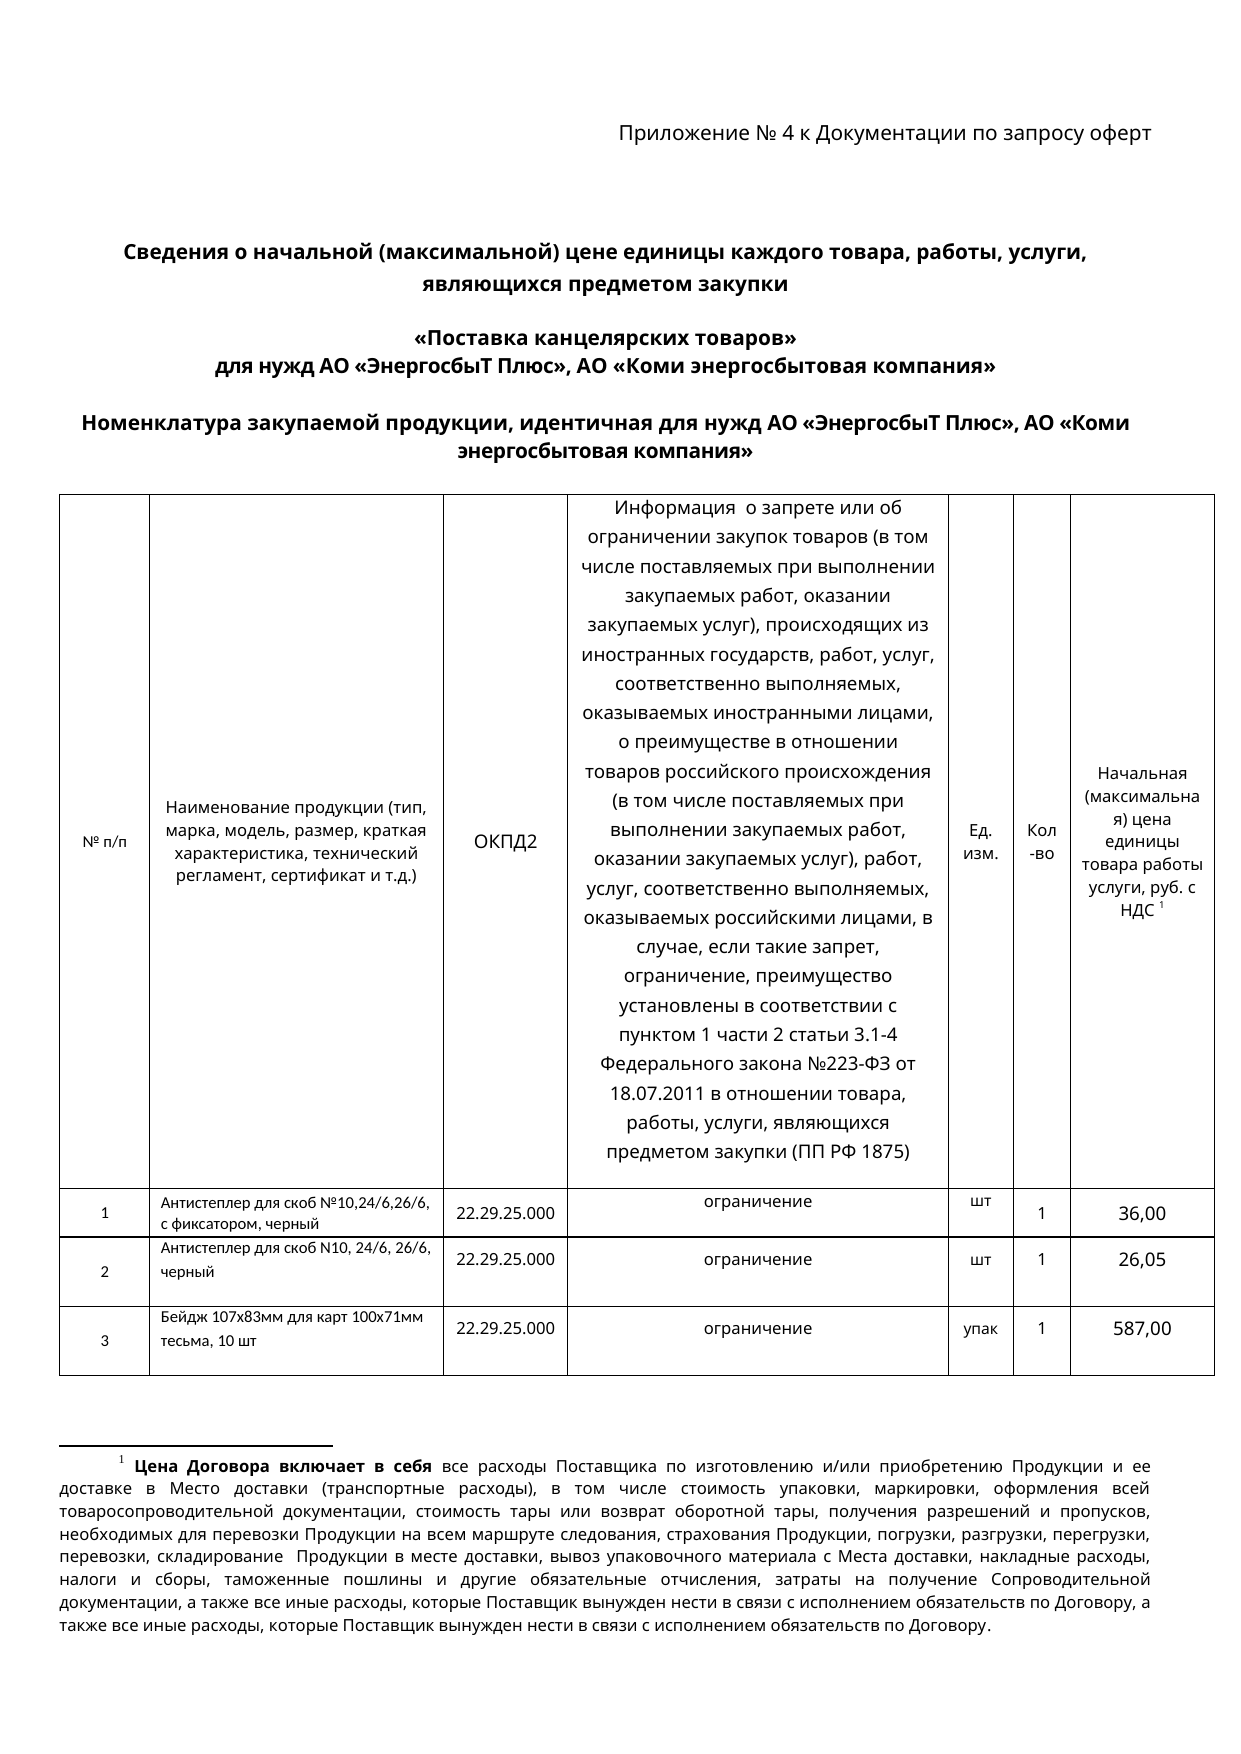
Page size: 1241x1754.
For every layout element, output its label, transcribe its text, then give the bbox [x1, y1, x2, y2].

table_cell 1 [1014, 1307, 1070, 1374]
table_cell 587,00 [1071, 1307, 1214, 1374]
table_cell шт [949, 1189, 1013, 1236]
table_cell 22.29.25.000 [444, 1307, 567, 1374]
text «Поставка канцелярских товаров» [59, 323, 1152, 351]
table_cell 1 [1014, 1238, 1070, 1306]
table_cell Антистеплер для скоб N10, 24/6, 26/6, черный [150, 1238, 443, 1306]
table_header Кол-во [1014, 495, 1070, 1188]
table_cell ограничение [568, 1307, 948, 1374]
table_cell 2 [60, 1238, 149, 1306]
table_cell ограничение [568, 1189, 948, 1236]
table_header № п/п [60, 495, 149, 1188]
table_cell Антистеплер для скоб №10,24/6,26/6, с фиксатором, черный [150, 1189, 443, 1236]
table_cell упак [949, 1307, 1013, 1374]
text Номенклатура закупаемой продукции, идентичная для нужд АО «ЭнергосбыТ Плюс», АО «Коми энергосбытовая компания» [59, 408, 1152, 465]
table_cell 1 [60, 1189, 149, 1236]
text для нужд АО «ЭнергосбыТ Плюс», АО «Коми энергосбытовая компания» [59, 351, 1152, 380]
table_cell ограничение [568, 1238, 948, 1306]
table_cell 3 [60, 1307, 149, 1374]
table_cell 22.29.25.000 [444, 1238, 567, 1306]
text Сведения о начальной (максимальной) цене единицы каждого товара, работы, услуги, являющихся предметом закупки [59, 237, 1152, 298]
table_cell шт [949, 1238, 1013, 1306]
table_cell 22.29.25.000 [444, 1189, 567, 1236]
table_header Ед. изм. [949, 495, 1013, 1188]
table_header Информация о запрете или об ограничении закупок товаров (в том числе поставляемых при выполнении закупаемых работ, оказании закупаемых услуг), происходящих из иностранных государств, работ, услуг, соответственно выполняемых, оказываемых иностранными лицами, о преимуществе в отношении товаров российского происхождения (в том числе поставляемых при выполнении закупаемых работ, оказании закупаемых услуг), работ, услуг, соответственно выполняемых, оказываемых российскими лицами, в случае, если такие запрет, ограничение, преимущество установлены в соответствии с пунктом 1 части 2 статьи 3.1-4 Федерального закона №223-ФЗ от 18.07.2011 в отношении товара, работы, услуги, являющихся предметом закупки (ПП РФ 1875) [568, 495, 948, 1188]
table_header Наименование продукции (тип, марка, модель, размер, краткая характеристика, технический регламент, сертификат и т.д.) [150, 495, 443, 1188]
table_cell 1 [1014, 1189, 1070, 1236]
table_cell 36,00 [1071, 1189, 1214, 1236]
table_header Начальная (максимальная) цена единицы товара работы услуги, руб. с НДС [1071, 495, 1214, 1188]
list Приложение № 4 к Документации по запросу оферт [134, 118, 1152, 147]
table_header ОКПД2 [444, 495, 567, 1188]
table_cell Бейдж 107х83мм для карт 100х71мм тесьма, 10 шт [150, 1307, 443, 1374]
table_cell 26,05 [1071, 1238, 1214, 1306]
